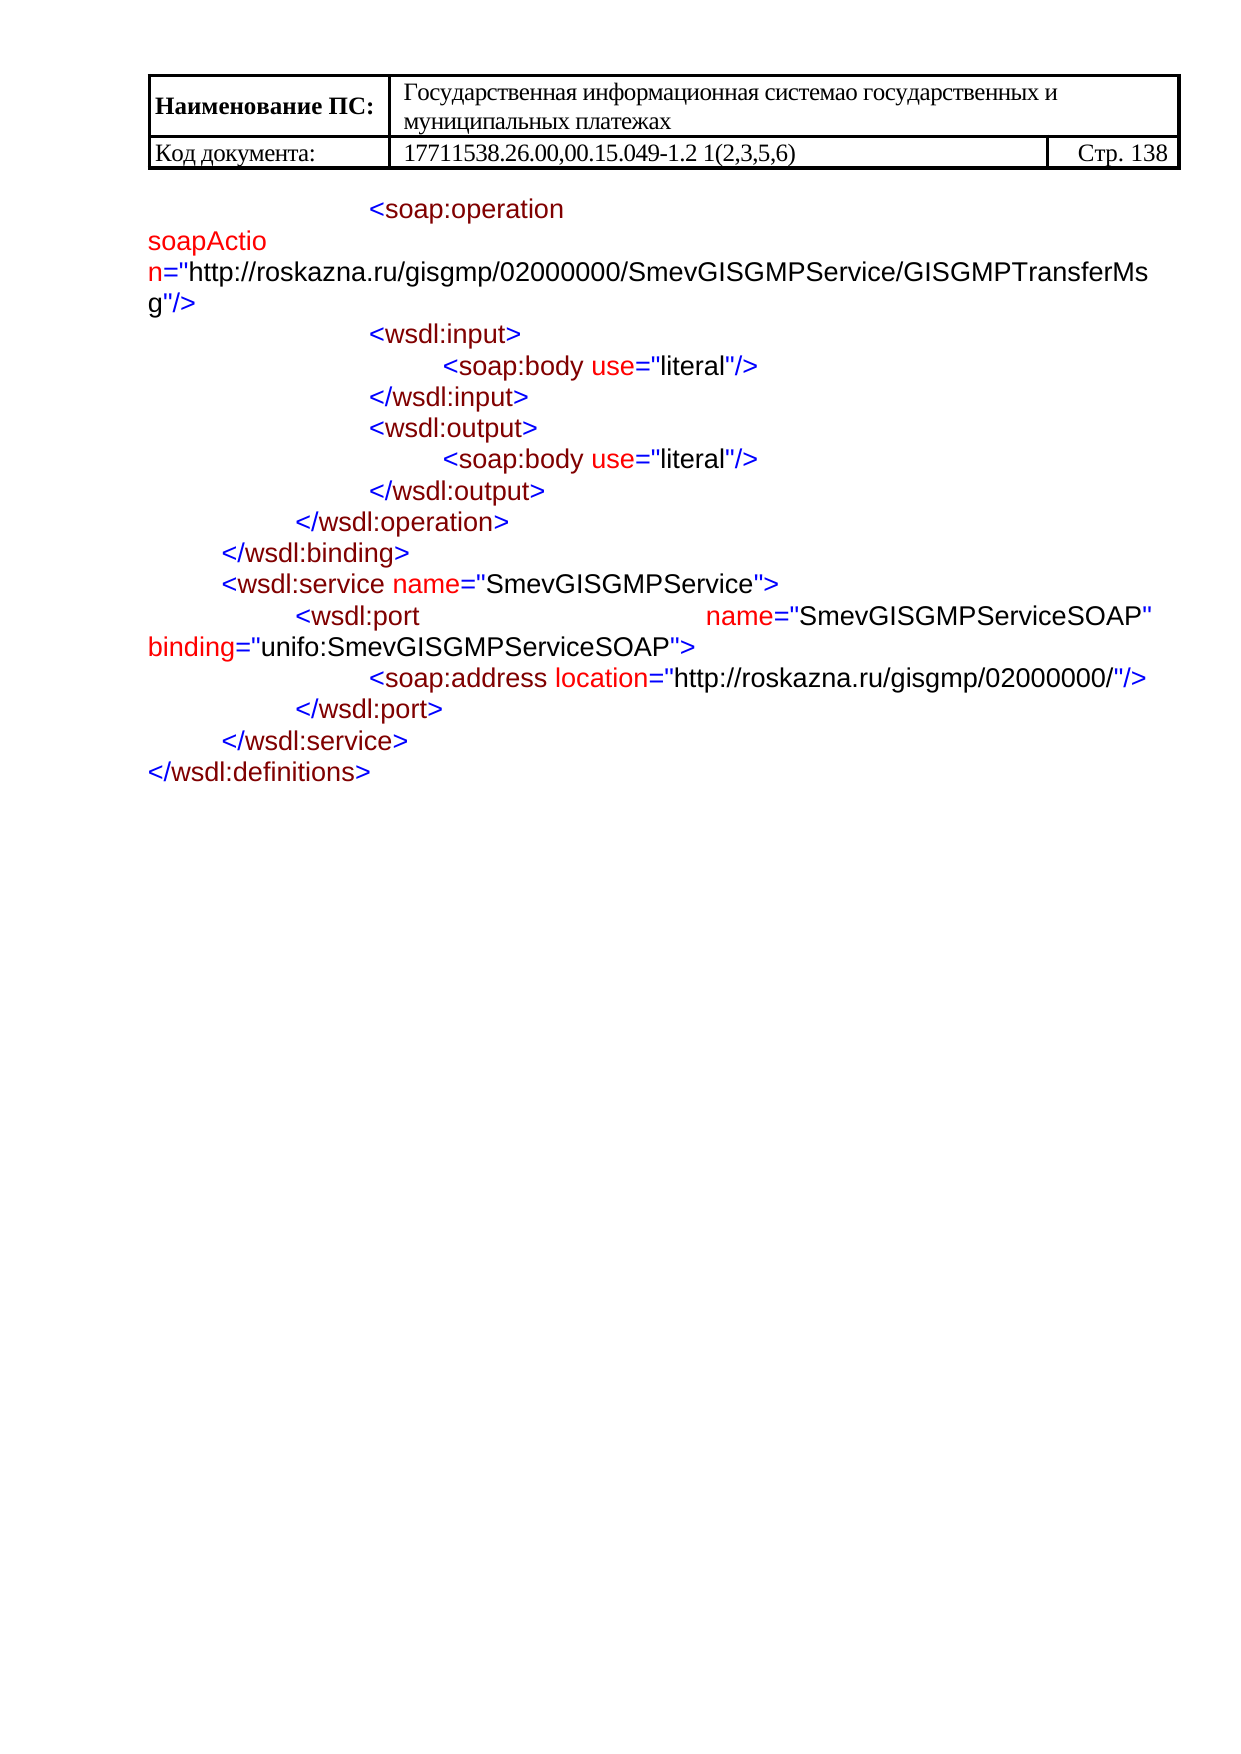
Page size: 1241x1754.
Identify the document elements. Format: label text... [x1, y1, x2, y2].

text </wsdl:service> [148, 725, 1152, 756]
text </wsdl:operation> [148, 506, 1152, 537]
text </wsdl:output> [148, 475, 1152, 506]
text <wsdl:input> [148, 318, 1152, 350]
text </wsdl:port> [148, 693, 1152, 725]
text <soap:operation soapAction="http://roskazna.ru/gisgmp/02000000/SmevGISGMPService/GISGMPTransferMsg"/> [148, 193, 1152, 318]
text <soap:body use="literal"/> [148, 350, 1152, 381]
text </wsdl:definitions> [148, 756, 1152, 787]
text <wsdl:service name="SmevGISGMPService"> [148, 568, 1152, 600]
text <soap:body use="literal"/> [148, 443, 1152, 475]
text <wsdl:port name="SmevGISGMPServiceSOAP" binding="unifo:SmevGISGMPServiceSOAP"> [148, 600, 1152, 662]
text </wsdl:binding> [148, 537, 1152, 568]
text </wsdl:input> [148, 381, 1152, 412]
text <soap:address location="http://roskazna.ru/gisgmp/02000000/"/> [148, 662, 1152, 693]
text <wsdl:output> [148, 412, 1152, 443]
